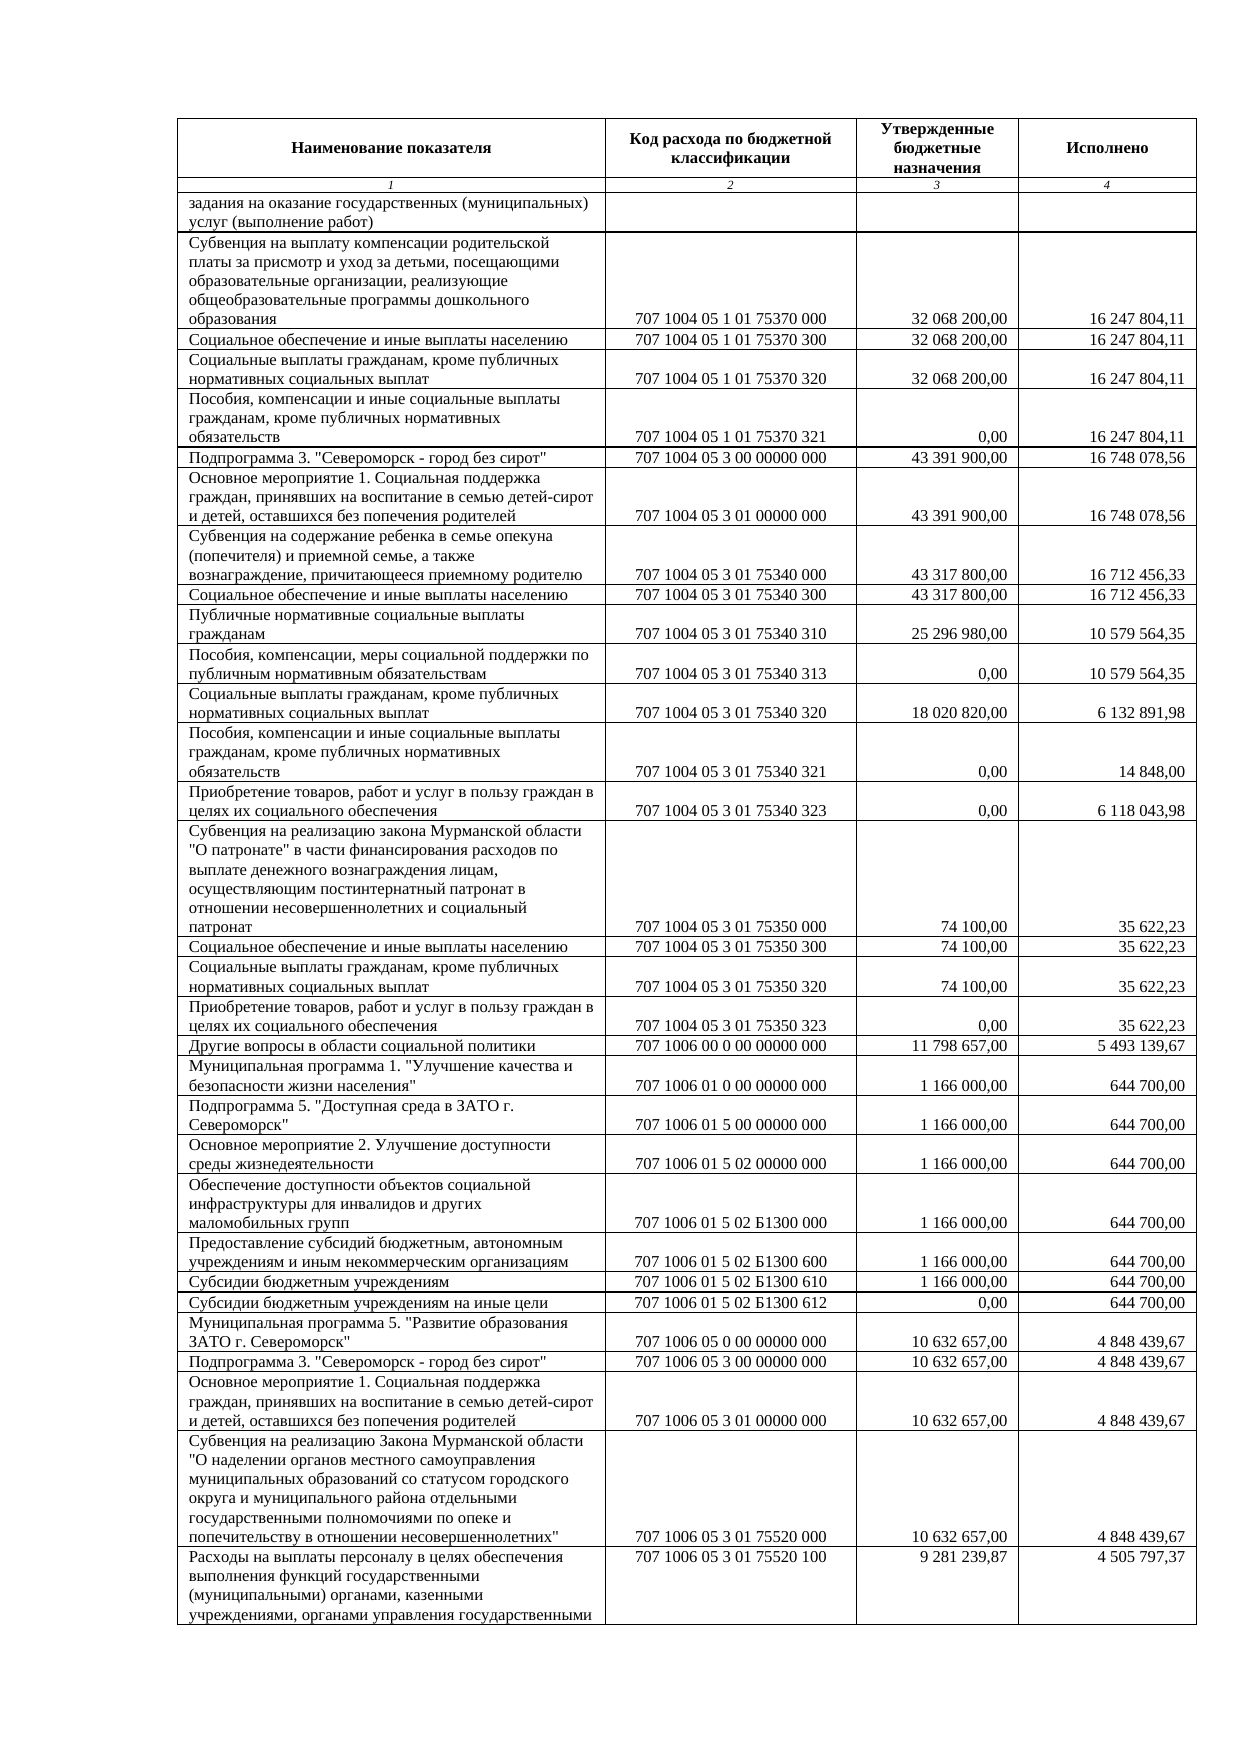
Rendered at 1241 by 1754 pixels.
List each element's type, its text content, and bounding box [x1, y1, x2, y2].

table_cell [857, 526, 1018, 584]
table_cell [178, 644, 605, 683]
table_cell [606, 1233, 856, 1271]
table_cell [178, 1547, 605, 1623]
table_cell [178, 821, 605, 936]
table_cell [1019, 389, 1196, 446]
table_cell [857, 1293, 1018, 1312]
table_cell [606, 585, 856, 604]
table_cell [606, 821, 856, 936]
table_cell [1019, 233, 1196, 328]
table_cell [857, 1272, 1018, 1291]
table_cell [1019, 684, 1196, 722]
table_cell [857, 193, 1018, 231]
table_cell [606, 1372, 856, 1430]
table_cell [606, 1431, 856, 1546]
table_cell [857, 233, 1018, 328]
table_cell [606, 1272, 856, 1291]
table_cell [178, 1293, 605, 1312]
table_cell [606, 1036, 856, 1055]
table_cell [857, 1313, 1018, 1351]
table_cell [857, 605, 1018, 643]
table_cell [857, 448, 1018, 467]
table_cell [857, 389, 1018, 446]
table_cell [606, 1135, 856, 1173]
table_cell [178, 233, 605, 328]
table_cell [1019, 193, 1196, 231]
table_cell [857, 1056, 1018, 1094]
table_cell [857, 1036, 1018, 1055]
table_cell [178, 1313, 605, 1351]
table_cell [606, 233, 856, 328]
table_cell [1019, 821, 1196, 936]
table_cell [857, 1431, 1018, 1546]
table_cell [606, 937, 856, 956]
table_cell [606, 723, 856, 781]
table_header Код расхода по бюджетной классификации [606, 119, 856, 177]
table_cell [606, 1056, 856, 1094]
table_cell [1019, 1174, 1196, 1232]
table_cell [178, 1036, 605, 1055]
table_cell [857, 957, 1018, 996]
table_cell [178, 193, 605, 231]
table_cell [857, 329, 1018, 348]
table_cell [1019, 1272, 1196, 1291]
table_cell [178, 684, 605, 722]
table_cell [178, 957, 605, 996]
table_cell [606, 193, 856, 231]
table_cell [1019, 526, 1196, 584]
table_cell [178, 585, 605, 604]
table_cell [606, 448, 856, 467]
table_cell 1 [178, 178, 605, 192]
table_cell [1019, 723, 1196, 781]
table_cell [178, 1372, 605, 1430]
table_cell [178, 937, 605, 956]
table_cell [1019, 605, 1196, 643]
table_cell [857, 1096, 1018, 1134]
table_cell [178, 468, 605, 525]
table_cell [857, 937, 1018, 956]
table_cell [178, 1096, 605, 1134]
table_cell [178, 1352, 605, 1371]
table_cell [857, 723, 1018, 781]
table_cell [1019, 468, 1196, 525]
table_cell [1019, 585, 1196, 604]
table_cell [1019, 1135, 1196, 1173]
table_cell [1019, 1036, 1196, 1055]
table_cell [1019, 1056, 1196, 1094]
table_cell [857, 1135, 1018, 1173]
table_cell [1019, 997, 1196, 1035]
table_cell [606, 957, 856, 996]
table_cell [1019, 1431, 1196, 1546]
table_cell 4 [1019, 178, 1196, 192]
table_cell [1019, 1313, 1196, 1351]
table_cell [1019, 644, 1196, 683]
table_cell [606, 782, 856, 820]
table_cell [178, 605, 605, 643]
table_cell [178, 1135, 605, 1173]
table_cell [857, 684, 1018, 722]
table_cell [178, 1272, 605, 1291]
table_cell 2 [606, 178, 856, 192]
table_header Исполнено [1019, 119, 1196, 177]
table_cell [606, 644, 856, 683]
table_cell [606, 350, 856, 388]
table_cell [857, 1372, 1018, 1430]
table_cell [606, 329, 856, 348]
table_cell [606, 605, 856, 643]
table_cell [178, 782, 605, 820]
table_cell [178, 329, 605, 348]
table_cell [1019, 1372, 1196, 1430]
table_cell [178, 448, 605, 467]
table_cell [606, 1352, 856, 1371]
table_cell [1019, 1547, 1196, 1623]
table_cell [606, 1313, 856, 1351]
table_header Утвержденные бюджетные назначения [857, 119, 1018, 177]
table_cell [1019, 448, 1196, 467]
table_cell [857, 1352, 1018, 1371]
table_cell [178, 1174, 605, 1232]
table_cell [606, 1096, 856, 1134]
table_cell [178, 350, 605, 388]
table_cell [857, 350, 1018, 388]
table_cell 3 [857, 178, 1018, 192]
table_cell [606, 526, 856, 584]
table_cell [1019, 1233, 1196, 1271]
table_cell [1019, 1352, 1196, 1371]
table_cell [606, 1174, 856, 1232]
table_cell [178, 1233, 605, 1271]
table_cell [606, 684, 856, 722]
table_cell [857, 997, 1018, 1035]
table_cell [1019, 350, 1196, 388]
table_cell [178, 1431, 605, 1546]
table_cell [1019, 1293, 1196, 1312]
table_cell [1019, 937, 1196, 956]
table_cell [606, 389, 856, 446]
table_header Наименование показателя [178, 119, 605, 177]
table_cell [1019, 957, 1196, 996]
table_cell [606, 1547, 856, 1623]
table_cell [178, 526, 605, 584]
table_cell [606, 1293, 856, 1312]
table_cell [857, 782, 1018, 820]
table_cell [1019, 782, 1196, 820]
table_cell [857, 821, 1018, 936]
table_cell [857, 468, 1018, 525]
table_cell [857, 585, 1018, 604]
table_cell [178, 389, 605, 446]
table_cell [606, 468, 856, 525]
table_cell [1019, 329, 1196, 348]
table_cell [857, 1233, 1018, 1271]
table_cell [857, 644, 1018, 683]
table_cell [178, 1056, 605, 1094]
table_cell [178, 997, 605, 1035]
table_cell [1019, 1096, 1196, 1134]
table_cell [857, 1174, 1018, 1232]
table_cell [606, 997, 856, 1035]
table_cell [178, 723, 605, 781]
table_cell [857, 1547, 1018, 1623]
